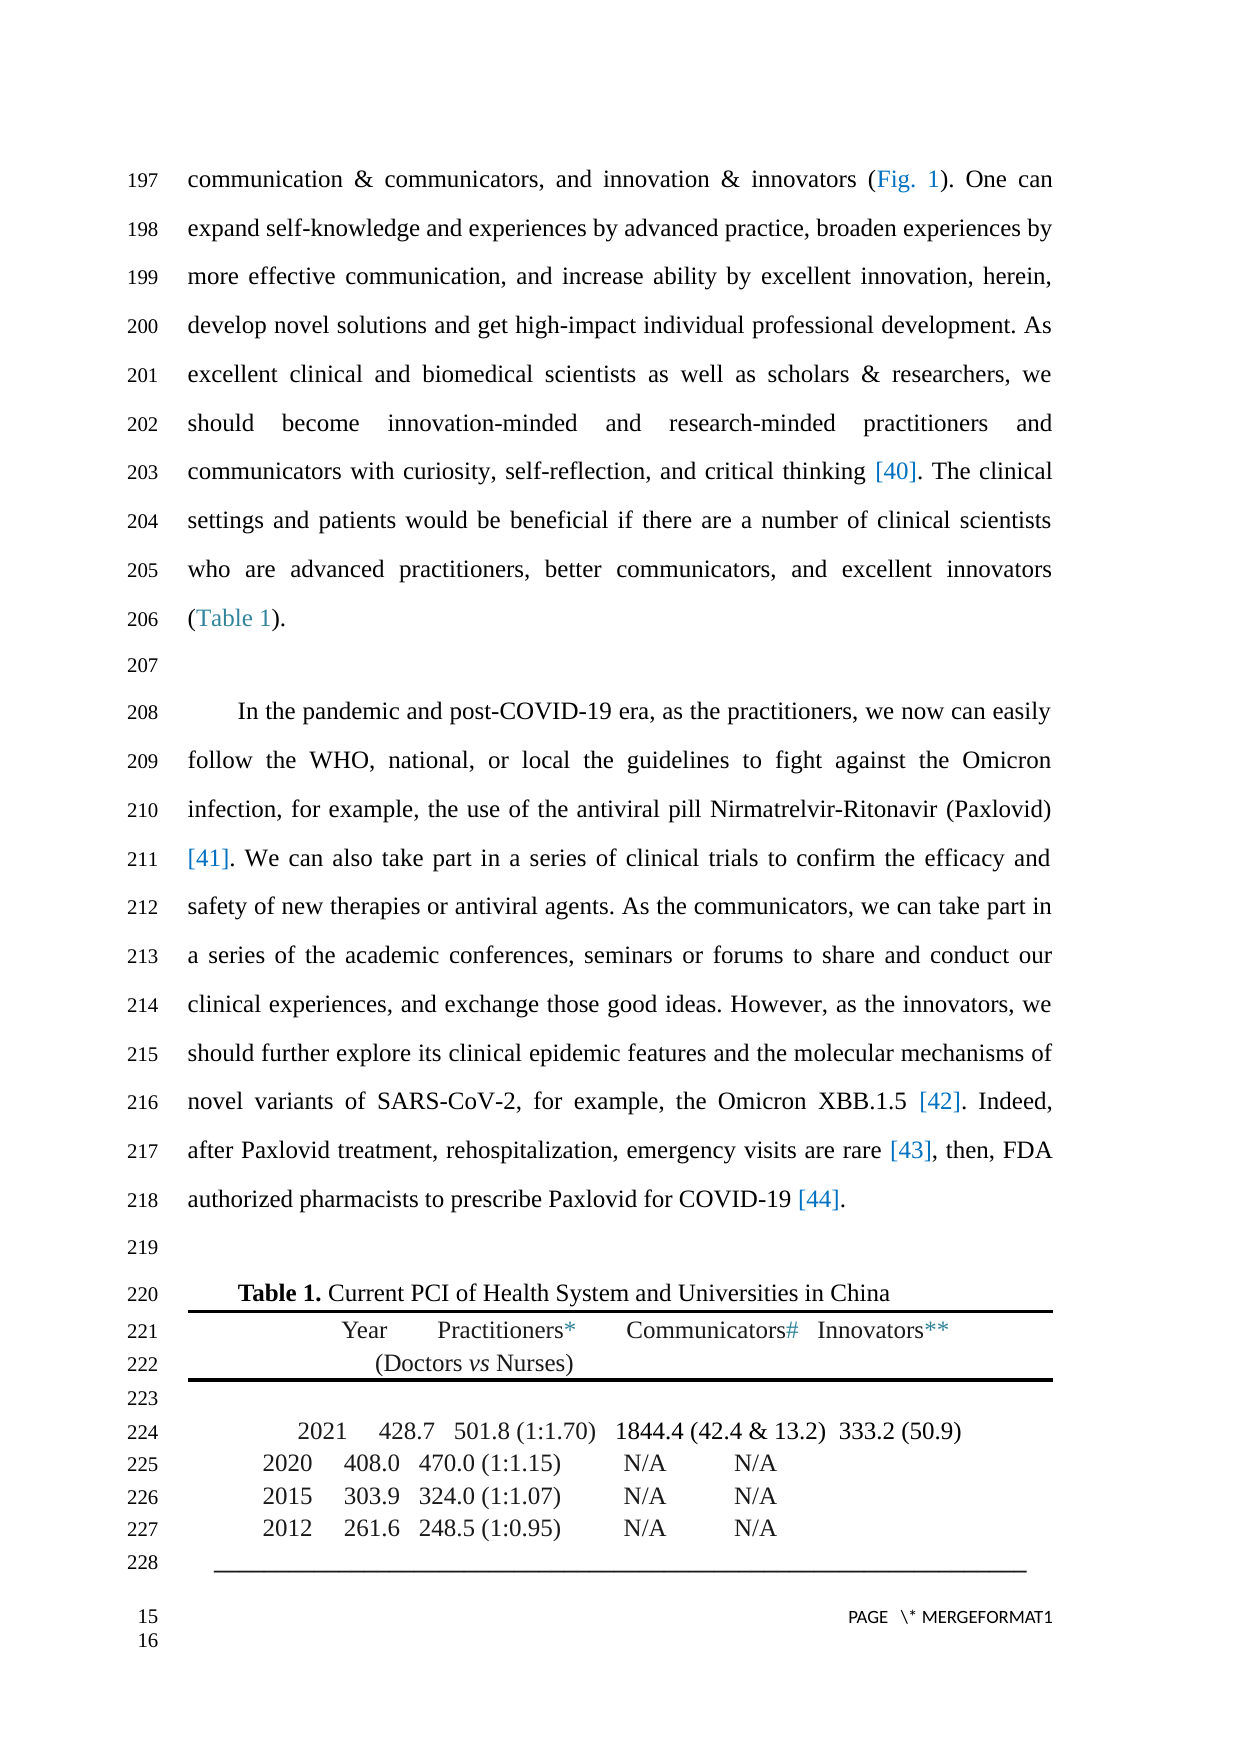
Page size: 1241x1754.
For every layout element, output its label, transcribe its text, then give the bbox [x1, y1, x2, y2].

text 2021 428.7 501.8 (1:1.70) 1844.4 (42.4 & 13.2) 333.2 (50.9) [187, 1414, 1053, 1447]
text _________________________________________________________________ [187, 1544, 1053, 1577]
text 2012 261.6 248.5 (1:0.95) N/A N/A [187, 1512, 1053, 1544]
text 2015 303.9 324.0 (1:1.07) N/A N/A [187, 1479, 1053, 1512]
text Table 1. Current PCI of Health System and Universities in China [187, 1276, 1053, 1313]
text (Doctors vs Nurses) [187, 1346, 1053, 1382]
text In the pandemic and post-COVID-19 era, as the practitioners, we now can easily follow the WHO, national, or local the guidelines to fight against the Omicron infection, for example, the use of the antiviral pill Nirmatrelvir-Ritonavir (Paxlovid) [41]. We can also take part in a series of clinical trials to confirm the efficacy and safety of new therapies or antiviral agents. As the communicators, we can take part in a series of the academic conferences, seminars or forums to share and conduct our clinical experiences, and exchange those good ideas. However, as the innovators, we should further explore its clinical epidemic features and the molecular mechanisms of novel variants of SARS-CoV-2, for example, the Omicron XBB.1.5 [42]. Indeed, after Paxlovid treatment, rehospitalization, emergency visits are rare [43], then, FDA authorized pharmacists to prescribe Paxlovid for COVID-19 [44]. [187, 694, 1053, 1214]
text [187, 162, 1053, 633]
text 2020 408.0 470.0 (1:1.15) N/A N/A [187, 1447, 1053, 1479]
text Year Practitioners* Communicators# Innovators** [187, 1313, 1053, 1346]
